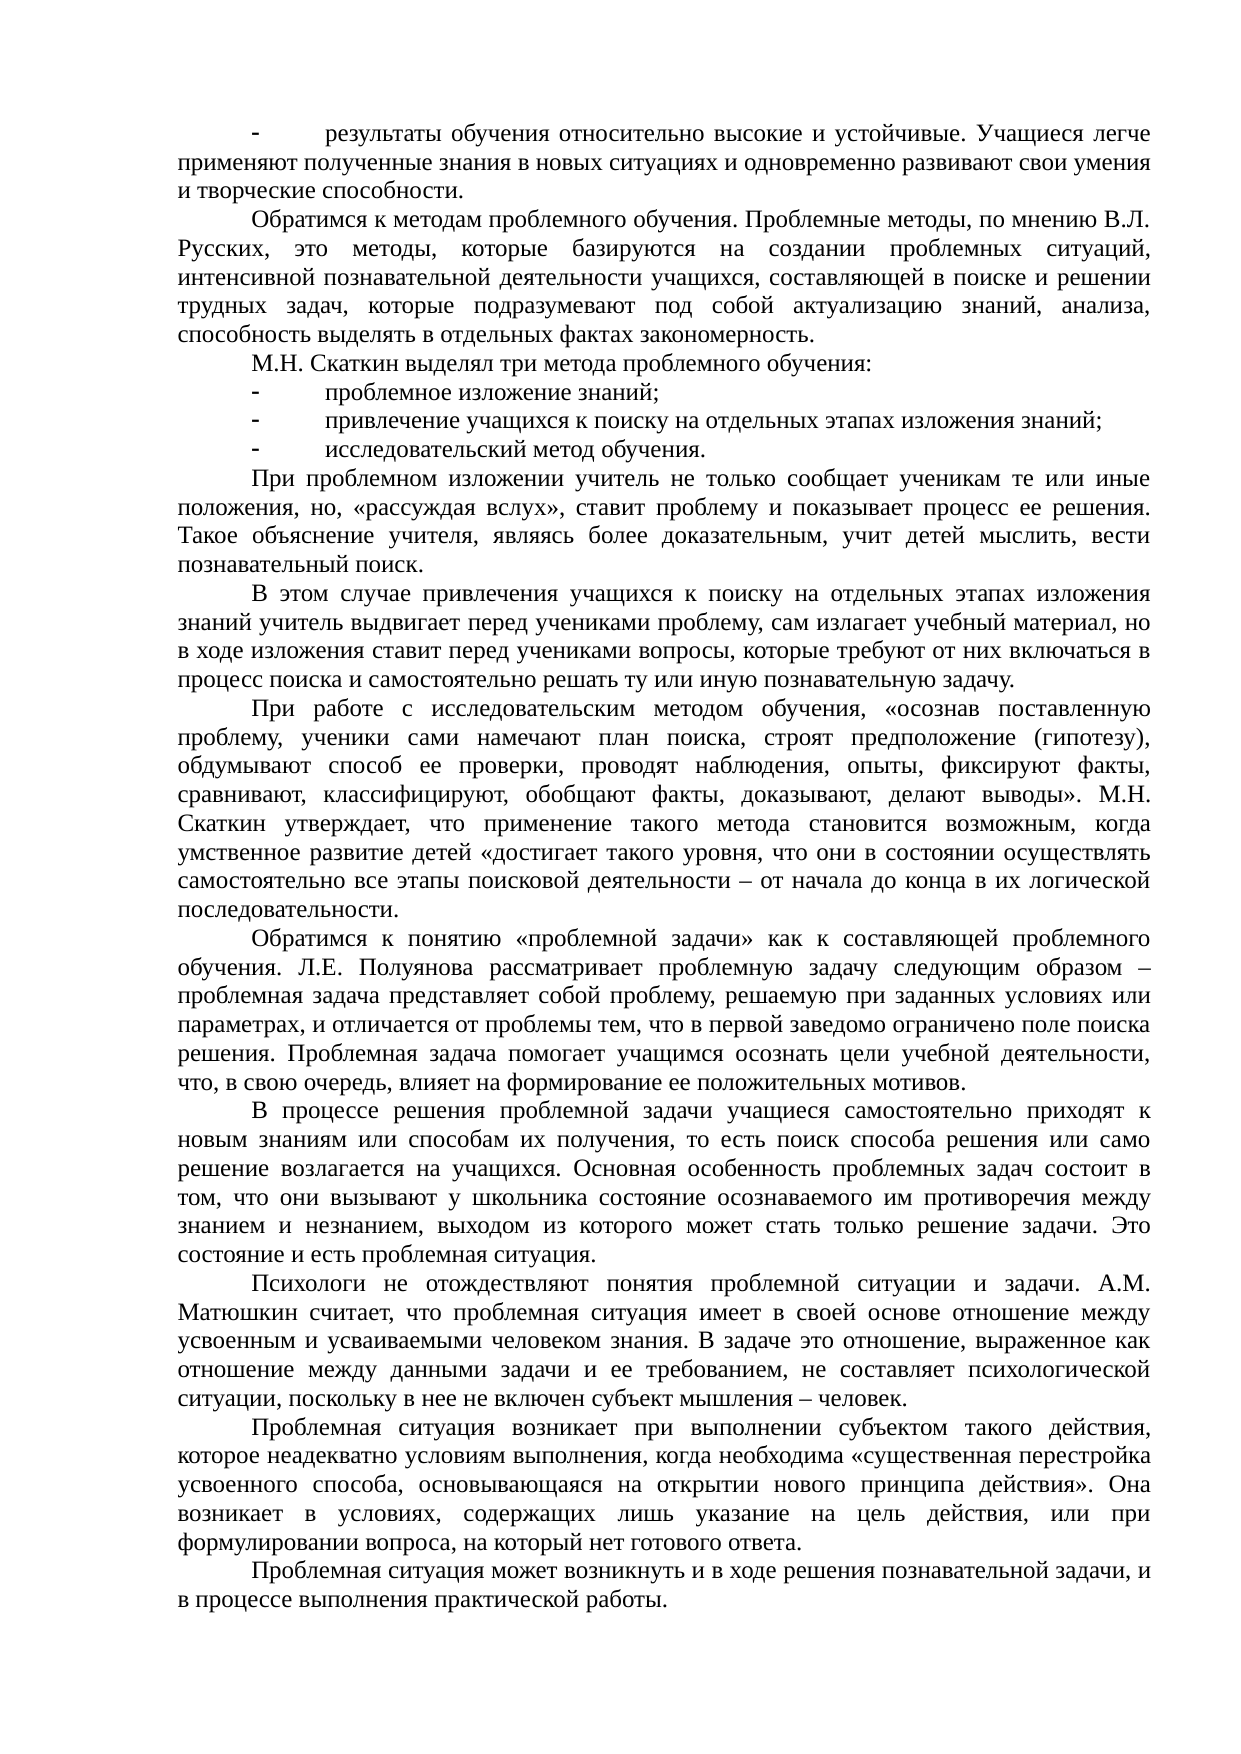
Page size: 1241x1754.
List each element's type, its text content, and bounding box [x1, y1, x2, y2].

text Обратимся к методам проблемного обучения. Проблемные методы, по мнению В.Л. Русских, это методы, которые базируются на создании проблемных ситуаций, интенсивной познавательной деятельности учащихся, составляющей в поиске и решении трудных задач, которые подразумевают под собой актуализацию знаний, анализа, способность выделять в отдельных фактах закономерность. [177, 204, 1152, 348]
list исследовательский метод обучения. [251, 434, 1152, 463]
text При проблемном изложении учитель не только сообщает ученикам те или иные положения, но, «рассуждая вслух», ставит проблему и показывает процесс ее решения. Такое объяснение учителя, являясь более доказательным, учит детей мыслить, вести познавательный поиск. [177, 463, 1152, 578]
text В этом случае привлечения учащихся к поиску на отдельных этапах изложения знаний учитель выдвигает перед учениками проблему, сам излагает учебный материал, но в ходе изложения ставит перед учениками вопросы, которые требуют от них включаться в процесс поиска и самостоятельно решать ту или иную познавательную задачу. [177, 578, 1152, 693]
text Проблемная ситуация возникает при выполнении субъектом такого действия, которое неадекватно условиям выполнения, когда необходима «существенная перестройка усвоенного способа, основывающаяся на открытии нового принципа действия». Она возникает в условиях, содержащих лишь указание на цель действия, или при формулировании вопроса, на который нет готового ответа. [177, 1412, 1152, 1556]
list результаты обучения относительно высокие и устойчивые. Учащиеся легче применяют полученные знания в новых ситуациях и одновременно развивают свои умения и творческие способности. [177, 118, 1152, 204]
text Проблемная ситуация может возникнуть и в ходе решения познавательной задачи, и в процессе выполнения практической работы. [177, 1556, 1152, 1613]
text В процессе решения проблемной задачи учащиеся самостоятельно приходят к новым знаниям или способам их получения, то есть поиск способа решения или само решение возлагается на учащихся. Основная особенность проблемных задач состоит в том, что они вызывают у школьника состояние осознаваемого им противоречия между знанием и незнанием, выходом из которого может стать только решение задачи. Это состояние и есть проблемная ситуация. [177, 1096, 1152, 1268]
text При работе с исследовательским методом обучения, «осознав поставленную проблему, ученики сами намечают план поиска, строят предположение (гипотезу), обдумывают способ ее проверки, проводят наблюдения, опыты, фиксируют факты, сравнивают, классифицируют, обобщают факты, доказывают, делают выводы». М.Н. Скаткин утверждает, что применение такого метода становится возможным, когда умственное развитие детей «достигает такого уровня, что они в состоянии осуществлять самостоятельно все этапы поисковой деятельности – от начала до конца в их логической последовательности. [177, 693, 1152, 923]
text Психологи не отождествляют понятия проблемной ситуации и задачи. А.М. Матюшкин считает, что проблемная ситуация имеет в своей основе отношение между усвоенным и усваиваемыми человеком знания. В задаче это отношение, выраженное как отношение между данными задачи и ее требованием, не составляет психологической ситуации, поскольку в нее не включен субъект мышления – человек. [177, 1268, 1152, 1412]
text Обратимся к понятию «проблемной задачи» как к составляющей проблемного обучения. Л.Е. Полуянова рассматривает проблемную задачу следующим образом – проблемная задача представляет собой проблему, решаемую при заданных условиях или параметрах, и отличается от проблемы тем, что в первой заведомо ограничено поле поиска решения. Проблемная задача помогает учащимся осознать цели учебной деятельности, что, в свою очередь, влияет на формирование ее положительных мотивов. [177, 923, 1152, 1096]
text М.Н. Скаткин выделял три метода проблемного обучения: [177, 348, 1152, 377]
list проблемное изложение знаний; [251, 377, 1152, 406]
list привлечение учащихся к поиску на отдельных этапах изложения знаний; [177, 406, 1152, 434]
